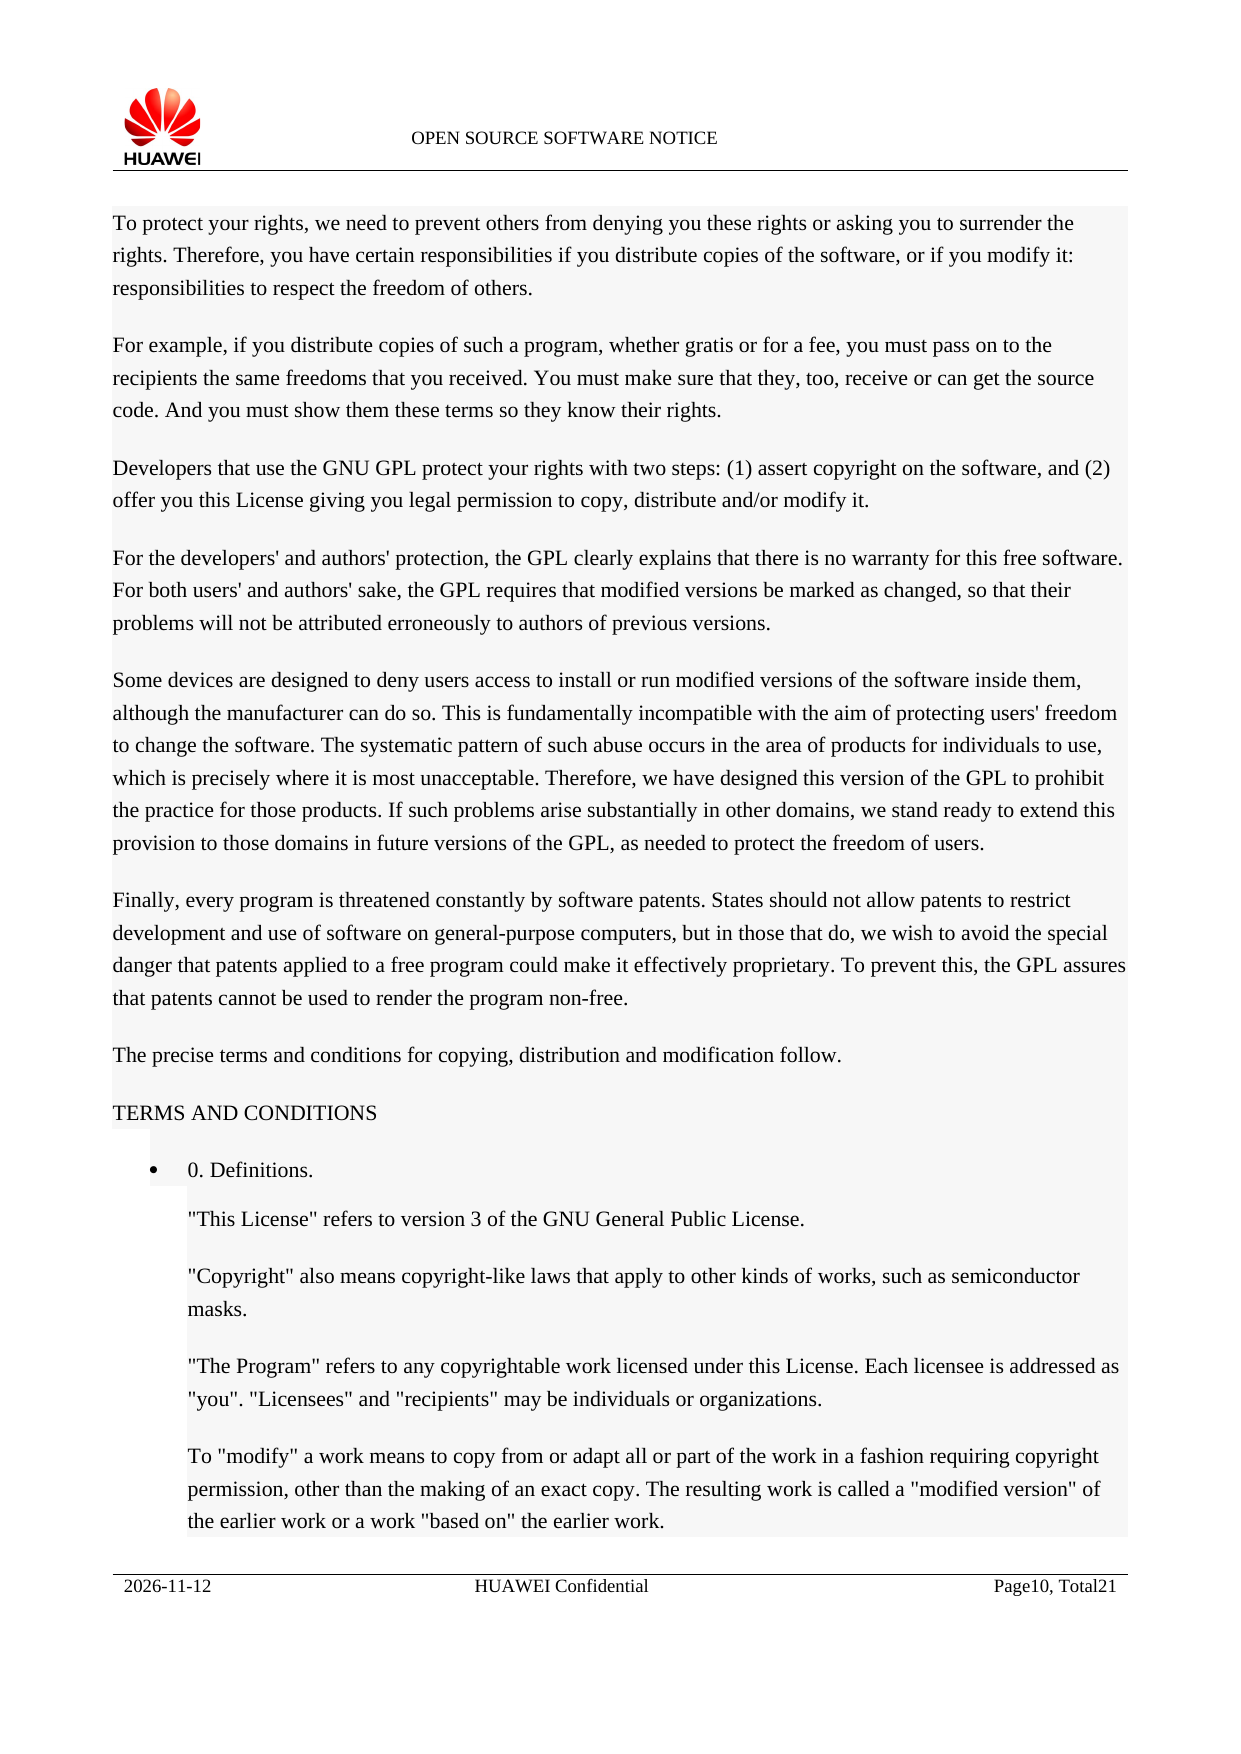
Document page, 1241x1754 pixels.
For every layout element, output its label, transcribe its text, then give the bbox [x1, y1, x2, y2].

text The precise terms and conditions for copying, distribution and modification follow. [112, 1039, 1128, 1071]
list 0. Definitions. [150, 1154, 1128, 1186]
text To "modify" a work means to copy from or adapt all or part of the work in a fashion requiring copyright permission, other than the making of an exact copy. The resulting work is called a "modified version" of the earlier work or a work "based on" the earlier work. [187, 1439, 1128, 1537]
picture [124, 88, 201, 165]
text TERMS AND CONDITIONS [112, 1096, 1128, 1129]
text Some devices are designed to deny users access to install or run modified versions of the software inside them, although the manufacturer can do so. This is fundamentally incompatible with the aim of protecting users' freedom to change the software. The systematic pattern of such abuse occurs in the area of products for individuals to use, which is precisely where it is most unacceptable. Therefore, we have designed this version of the GPL to prohibit the practice for those products. If such problems arise substantially in other domains, we stand ready to extend this provision to those domains in future versions of the GPL, as needed to protect the freedom of users. [112, 664, 1128, 859]
text For the developers' and authors' protection, the GPL clearly explains that there is no warranty for this free software. For both users' and authors' sake, the GPL requires that modified versions be marked as changed, so that their problems will not be attributed erroneously to authors of previous versions. [112, 541, 1128, 639]
text "The Program" refers to any copyrightable work licensed under this License. Each licensee is addressed as "you". "Licensees" and "recipients" may be individuals or organizations. [187, 1349, 1128, 1414]
text Finally, every program is threatened constantly by software patents. States should not allow patents to restrict development and use of software on general-purpose computers, but in those that do, we wish to avoid the special danger that patents applied to a free program could make it effectively proprietary. To prevent this, the GPL assures that patents cannot be used to render the program non-free. [112, 884, 1128, 1014]
text "Copyright" also means copyright-like laws that apply to other kinds of works, such as semiconductor masks. [187, 1259, 1128, 1324]
text "This License" refers to version 3 of the GNU General Public License. [187, 1202, 1128, 1234]
text Developers that use the GNU GPL protect your rights with two steps: (1) assert copyright on the software, and (2) offer you this License giving you legal permission to copy, distribute and/or modify it. [112, 451, 1128, 516]
text To protect your rights, we need to prevent others from denying you these rights or asking you to surrender the rights. Therefore, you have certain responsibilities if you distribute copies of the software, or if you modify it: responsibilities to respect the freedom of others. [112, 206, 1128, 304]
text For example, if you distribute copies of such a program, whether gratis or for a fee, you must pass on to the recipients the same freedoms that you received. You must make sure that they, too, receive or can get the source code. And you must show them these terms so they know their rights. [112, 329, 1128, 426]
